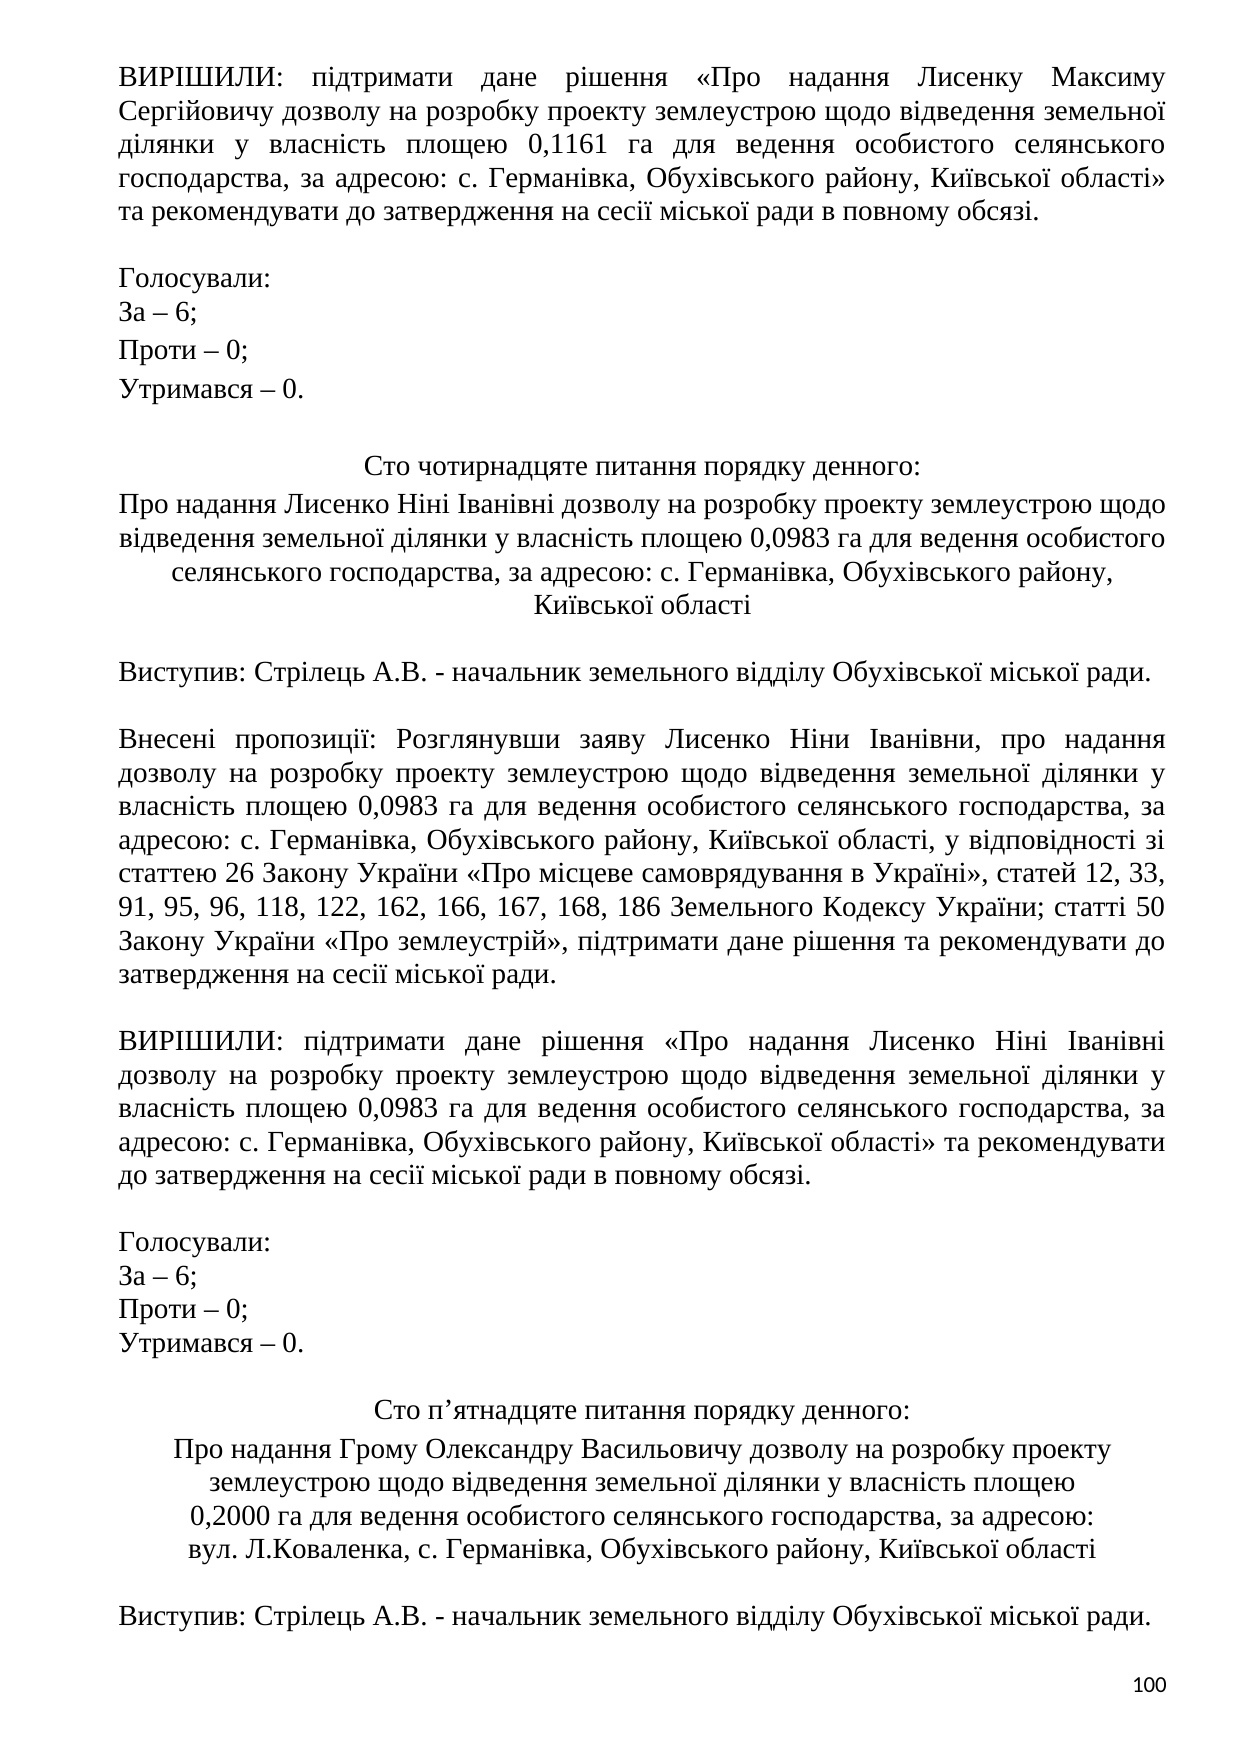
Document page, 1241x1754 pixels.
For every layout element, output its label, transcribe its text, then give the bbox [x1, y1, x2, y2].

text Проти – 0; [118, 332, 1167, 366]
text За – 6; [118, 1258, 1167, 1292]
text ВИРІШИЛИ: підтримати дане рішення «Про надання Лисенко Ніні Іванівні дозволу на розробку проекту землеустрою щодо відведення земельної ділянки у власність площею 0,0983 га для ведення особистого селянського господарства, за адресою: с. Германівка, Обухівського району, Київської області» та рекомендувати до затвердження на сесії міської ради в повному обсязі. [118, 1023, 1167, 1191]
text Утримався – 0. [118, 1325, 1167, 1359]
list Внесені пропозиції: Розглянувши заяву Лисенко Ніни Іванівни, про надання дозволу на розробку проекту землеустрою щодо відведення земельної ділянки у власність площею 0,0983 га для ведення особистого селянського господарства, за адресою: с. Германівка, Обухівського району, Київської області, у відповідності зі статтею 26 Закону України «Про місцеве самоврядування в Україні», статей 12, 33, 91, 95, 96, 118, 122, 162, 166, 167, 168, 186 Земельного Кодексу України; статті 50 Закону України «Про землеустрій», підтримати дане рішення та рекомендувати до затвердження на сесії міської ради. [118, 721, 1167, 990]
text Про надання Лисенко Ніні Іванівні дозволу на розробку проекту землеустрою щодо відведення земельної ділянки у власність площею 0,0983 га для ведення особистого селянського господарства, за адресою: с. Германівка, Обухівського району, Київської області [118, 487, 1167, 621]
text Утримався – 0. [118, 371, 1167, 404]
text Голосували: [118, 1224, 1167, 1258]
text Сто чотирнадцяте питання порядку денного: [118, 448, 1167, 482]
text Проти – 0; [118, 1292, 1167, 1325]
text ВИРІШИЛИ: підтримати дане рішення «Про надання Лисенку Максиму Сергійовичу дозволу на розробку проекту землеустрою щодо відведення земельної ділянки у власність площею 0,1161 га для ведення особистого селянського господарства, за адресою: с. Германівка, Обухівського району, Київської області» та рекомендувати до затвердження на сесії міської ради в повному обсязі. [118, 59, 1167, 227]
text Про надання Грому Олександру Васильовичу дозволу на розробку проекту землеустрою щодо відведення земельної ділянки у власність площею 0,2000 га для ведення особистого селянського господарства, за адресою: вул. Л.Коваленка, с. Германівка, Обухівського району, Київської області [118, 1431, 1167, 1565]
text Виступив: Стрілець А.В. - начальник земельного відділу Обухівської міської ради. [118, 1598, 1167, 1632]
text За – 6; [118, 294, 1167, 327]
text Голосували: [118, 260, 1167, 294]
text Виступив: Стрілець А.В. - начальник земельного відділу Обухівської міської ради. [118, 654, 1167, 688]
text Сто п’ятнадцяте питання порядку денного: [118, 1392, 1167, 1426]
